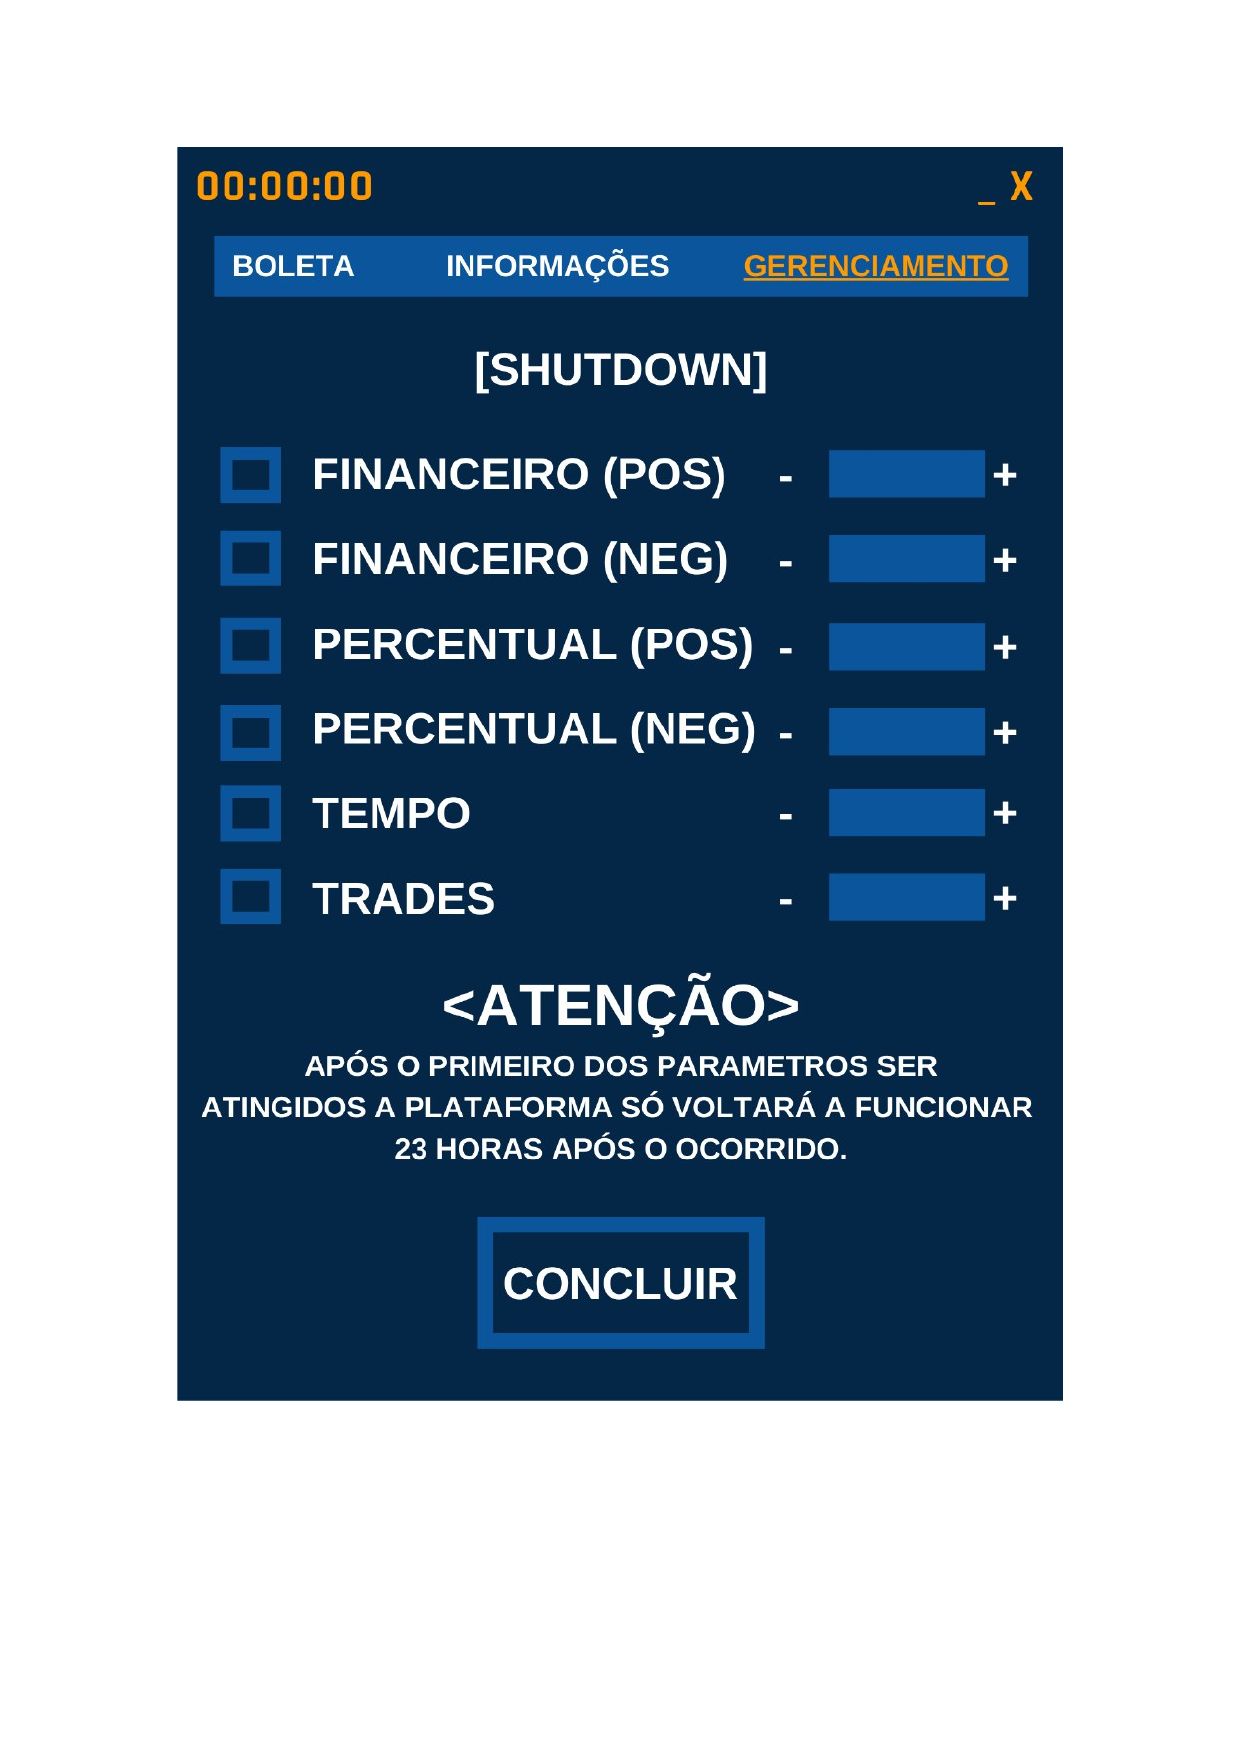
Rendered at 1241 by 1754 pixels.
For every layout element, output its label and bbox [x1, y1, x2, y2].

picture [177, 147, 1063, 1401]
